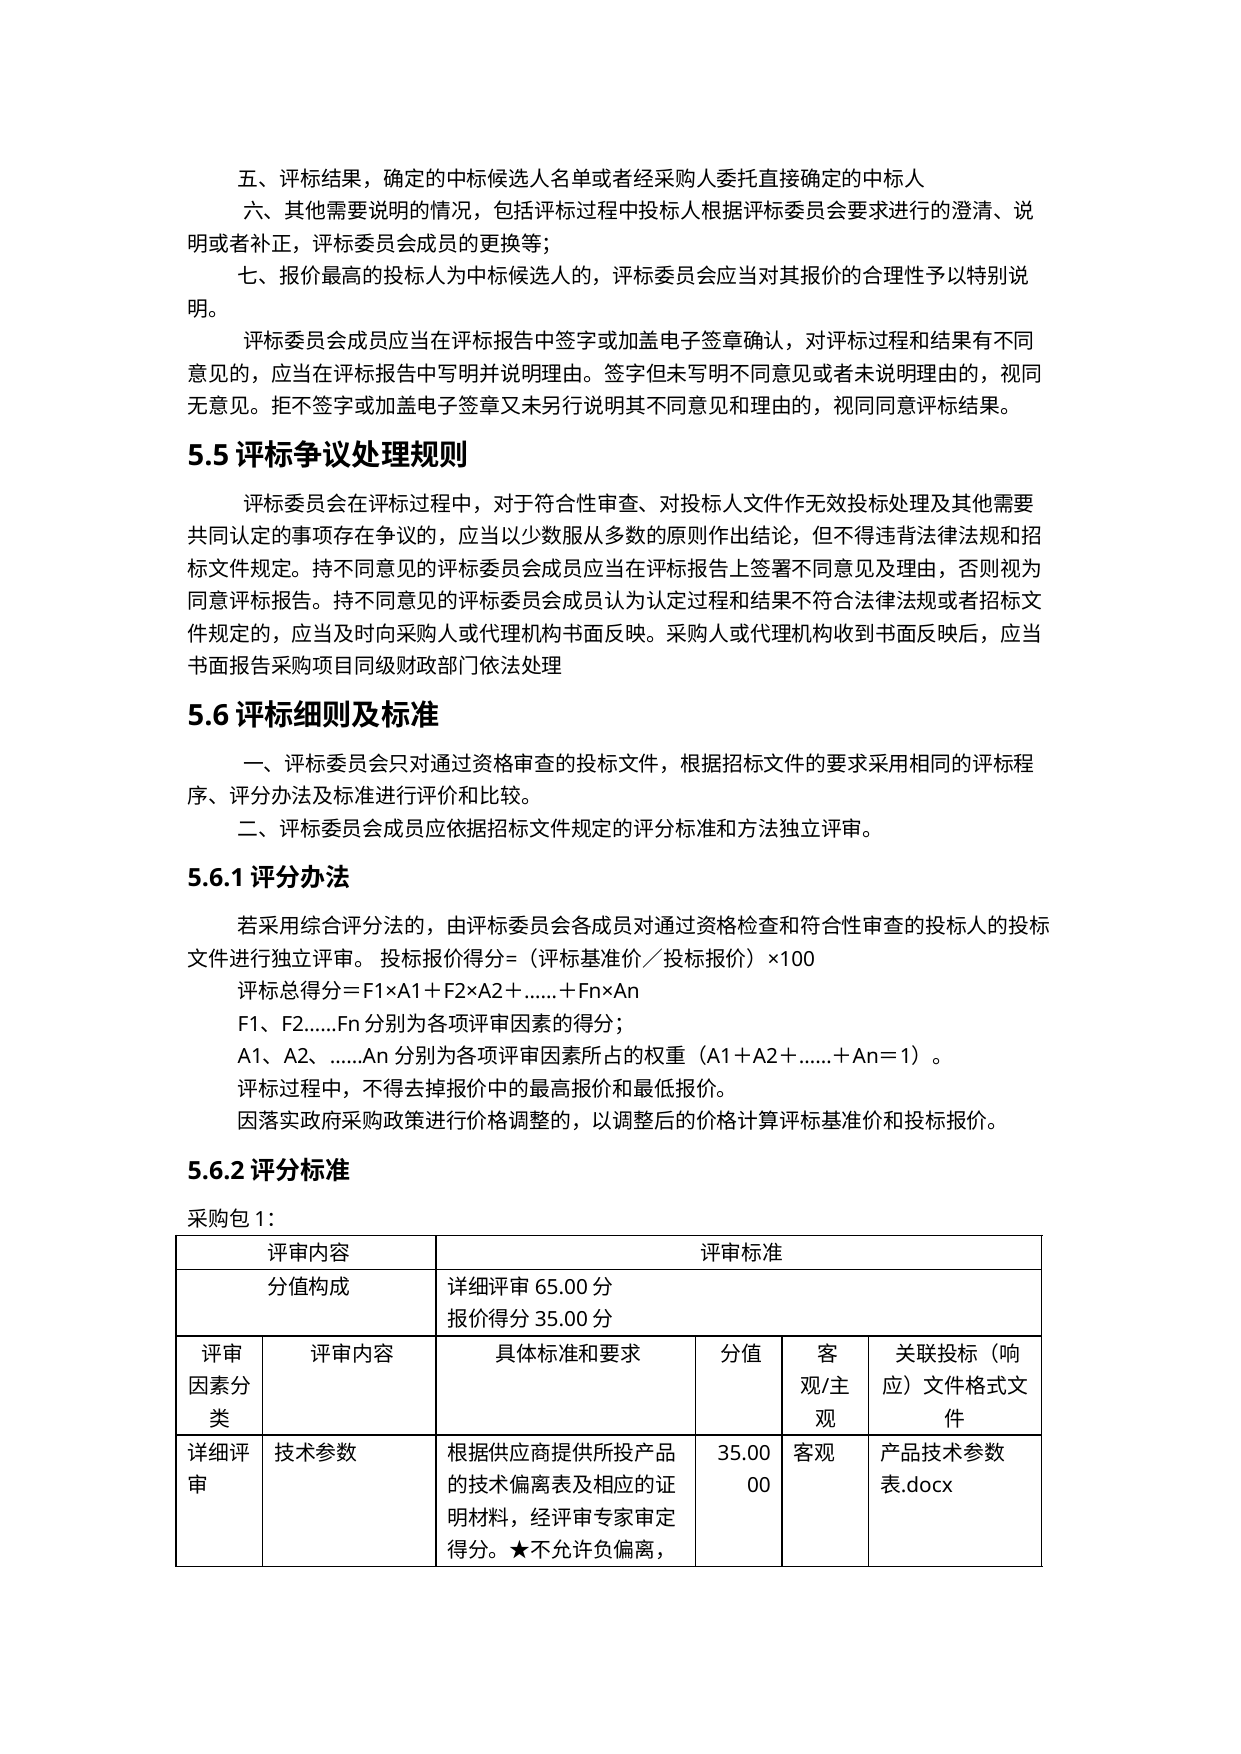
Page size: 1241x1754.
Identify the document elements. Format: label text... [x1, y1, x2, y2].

text 一、评标委员会只对通过资格审查的投标文件，根据招标文件的要求采用相同的评标程序、评分办法及标准进行评价和比较。 [187, 747, 1053, 812]
table_cell 客观 [783, 1436, 868, 1566]
text A1、A2、……An 分别为各项评审因素所占的权重（A1＋A2＋……＋An＝1）。 [187, 1039, 1053, 1072]
text 5.6评标细则及标准 [187, 682, 1053, 747]
text 二、评标委员会成员应依据招标文件规定的评分标准和方法独立评审。 [187, 812, 1053, 844]
text 五、评标结果，确定的中标候选人名单或者经采购人委托直接确定的中标人 [187, 162, 1053, 194]
text 采购包1： [187, 1202, 1053, 1234]
text 评标总得分＝F1×A1＋F2×A2＋……＋Fn×An [187, 974, 1053, 1007]
table_cell 分值 [696, 1337, 781, 1434]
table_cell 客观/主观 [783, 1337, 868, 1434]
text 评标委员会在评标过程中，对于符合性审查、对投标人文件作无效投标处理及其他需要共同认定的事项存在争议的，应当以少数服从多数的原则作出结论，但不得违背法律法规和招标文件规定。持不同意见的评标委员会成员应当在评标报告上签署不同意见及理由，否则视为同意评标报告。持不同意见的评标委员会成员认为认定过程和结果不符合法律法规或者招标文件规定的，应当及时向采购人或代理机构书面反映。采购人或代理机构收到书面反映后，应当书面报告采购项目同级财政部门依法处理 [187, 487, 1053, 682]
text 5.5评标争议处理规则 [187, 422, 1053, 487]
text 评标过程中，不得去掉报价中的最高报价和最低报价。 [187, 1072, 1053, 1104]
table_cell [437, 1436, 695, 1566]
table_header 评审内容 [177, 1236, 435, 1268]
text 5.6.2评分标准 [187, 1137, 1053, 1202]
table_cell 分值构成 [177, 1270, 435, 1335]
table_cell 评审因素分类 [177, 1337, 262, 1434]
text F1、F2……Fn分别为各项评审因素的得分； [187, 1007, 1053, 1039]
table_cell 详细评审 [177, 1436, 262, 1566]
table_cell 具体标准和要求 [437, 1337, 695, 1434]
table_cell 产品技术参数表.docx [869, 1436, 1041, 1566]
table_cell 评审内容 [263, 1337, 435, 1434]
text 七、报价最高的投标人为中标候选人的，评标委员会应当对其报价的合理性予以特别说明。 [187, 259, 1053, 324]
text 因落实政府采购政策进行价格调整的，以调整后的价格计算评标基准价和投标报价。 [187, 1104, 1053, 1137]
table_cell 35.0000 [696, 1436, 781, 1566]
table_cell 关联投标（响应）文件格式文件 [869, 1337, 1041, 1434]
table_cell 技术参数 [263, 1436, 435, 1566]
text 六、其他需要说明的情况，包括评标过程中投标人根据评标委员会要求进行的澄清、说明或者补正，评标委员会成员的更换等； [187, 194, 1053, 259]
table_header 评审标准 [437, 1236, 1041, 1268]
text 5.6.1评分办法 [187, 844, 1053, 909]
text 评标委员会成员应当在评标报告中签字或加盖电子签章确认，对评标过程和结果有不同意见的，应当在评标报告中写明并说明理由。签字但未写明不同意见或者未说明理由的，视同无意见。拒不签字或加盖电子签章又未另行说明其不同意见和理由的，视同同意评标结果。 [187, 324, 1053, 422]
text 若采用综合评分法的，由评标委员会各成员对通过资格检查和符合性审查的投标人的投标文件进行独立评审。 投标报价得分=（评标基准价／投标报价）×100 [187, 909, 1053, 974]
table_cell 详细评审65.00分 报价得分35.00分 [437, 1270, 1041, 1335]
